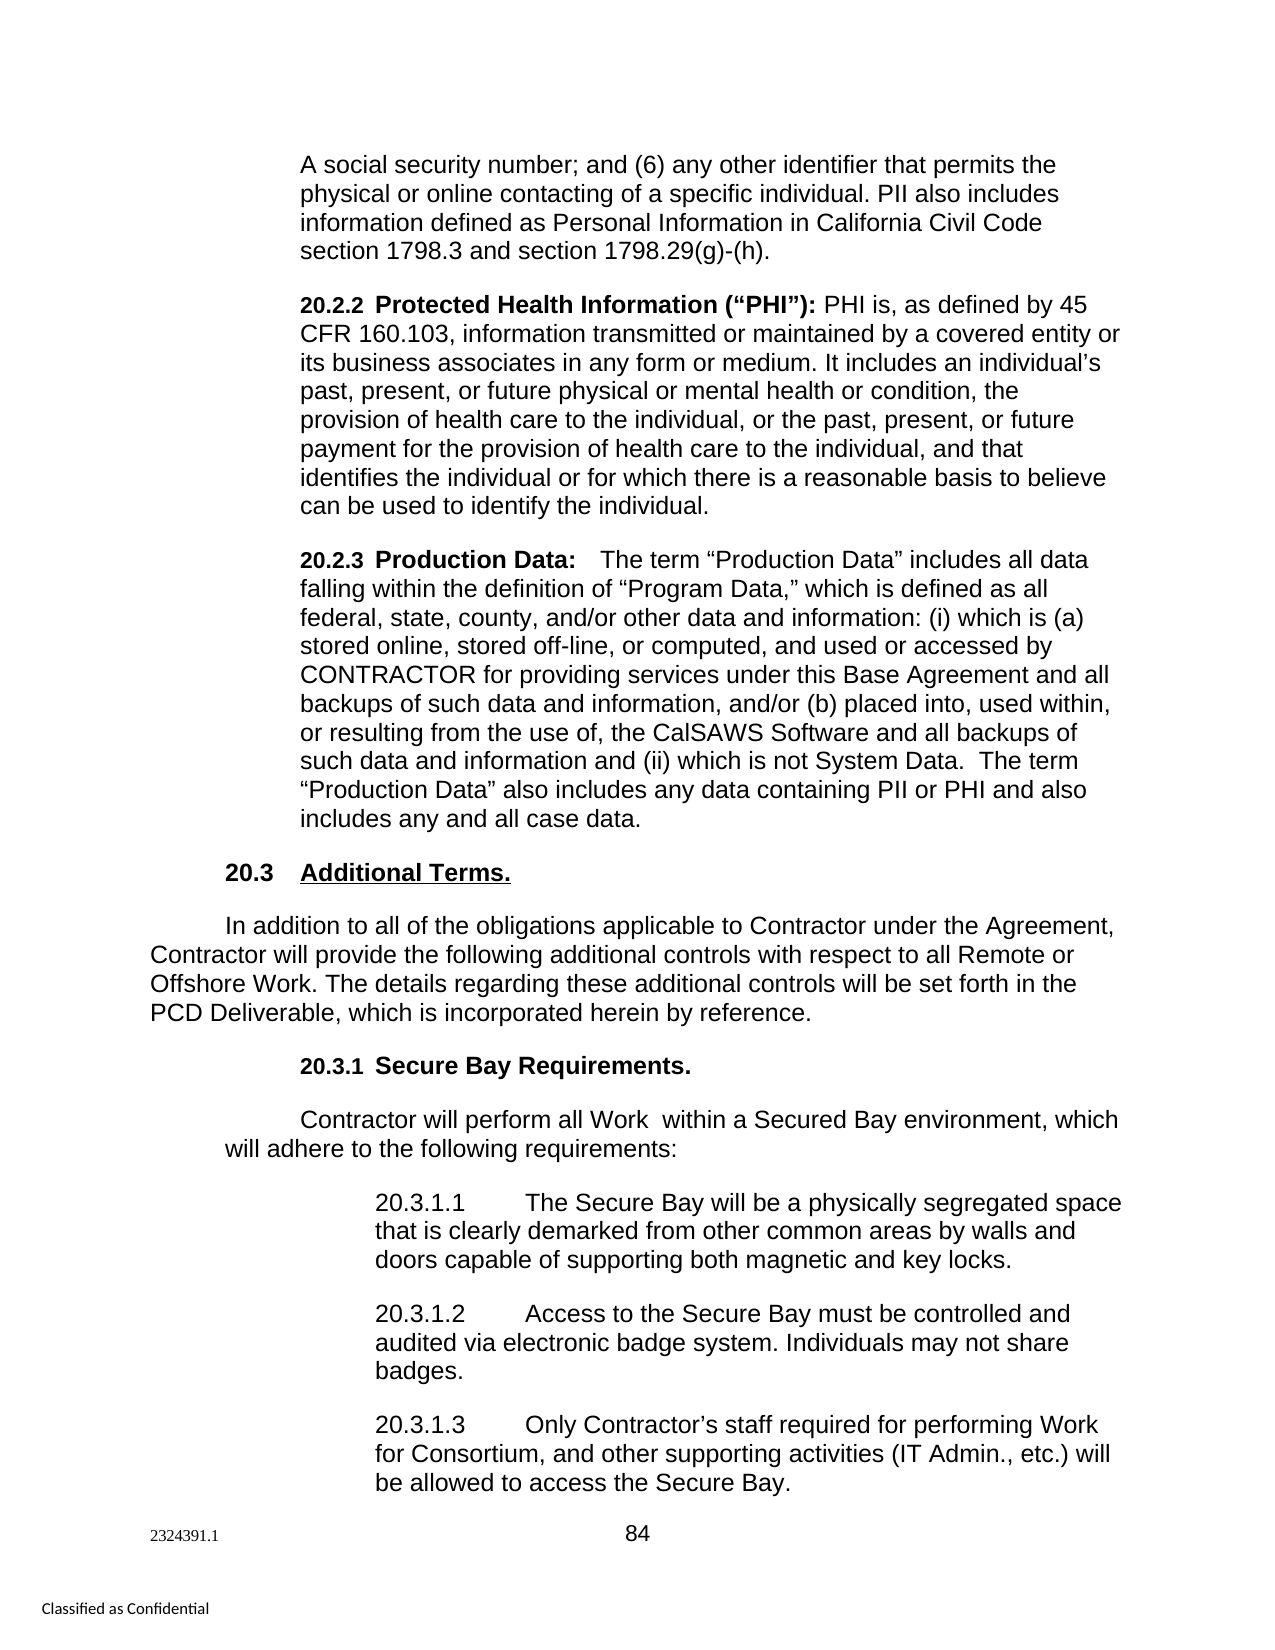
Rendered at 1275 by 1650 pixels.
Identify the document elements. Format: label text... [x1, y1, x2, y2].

text Production Data: The term “Production Data” includes all data falling within the definition of “Program Data,” which is defined as all federal, state, county, and/or other data and information: (i) which is (a) stored online, stored off-line, or computed, and used or accessed by CONTRACTOR for providing services under this Base Agreement and all backups of such data and information, and/or (b) placed into, used within, or resulting from the use of, the CalSAWS Software and all backups of such data and information and (ii) which is not System Data. The term “Production Data” also includes any data containing PII or PHI and also includes any and all case data. [300, 545, 1125, 832]
text In addition to all of the obligations applicable to Contractor under the Agreement, Contractor will provide the following additional controls with respect to all Remote or Offshore Work. The details regarding these additional controls will be set forth in the PCD Deliverable, which is incorporated herein by reference. [150, 911, 1125, 1026]
text Only Contractor’s staff required for performing Work for Consortium, and other supporting activities (IT Admin., etc.) will be allowed to access the Secure Bay. [375, 1410, 1125, 1496]
text The Secure Bay will be a physically segregated space that is clearly demarked from other common areas by walls and doors capable of supporting both magnetic and key locks. [375, 1187, 1125, 1274]
text Contractor will perform all Work within a Secured Bay environment, which will adhere to the following requirements: [225, 1105, 1125, 1162]
text Secure Bay Requirements. [300, 1051, 1125, 1080]
text Additional Terms. [225, 857, 1125, 886]
text Protected Health Information (“PHI”): PHI is, as defined by 45 CFR 160.103, information transmitted or maintained by a covered entity or its business associates in any form or medium. It includes an individual’s past, present, or future physical or mental health or condition, the provision of health care to the individual, or the past, present, or future payment for the provision of health care to the individual, and that identifies the individual or for which there is a reasonable basis to believe can be used to identify the individual. [300, 290, 1125, 520]
text Access to the Secure Bay must be controlled and audited via electronic badge system. Individuals may not share badges. [375, 1299, 1125, 1385]
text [300, 150, 1125, 265]
